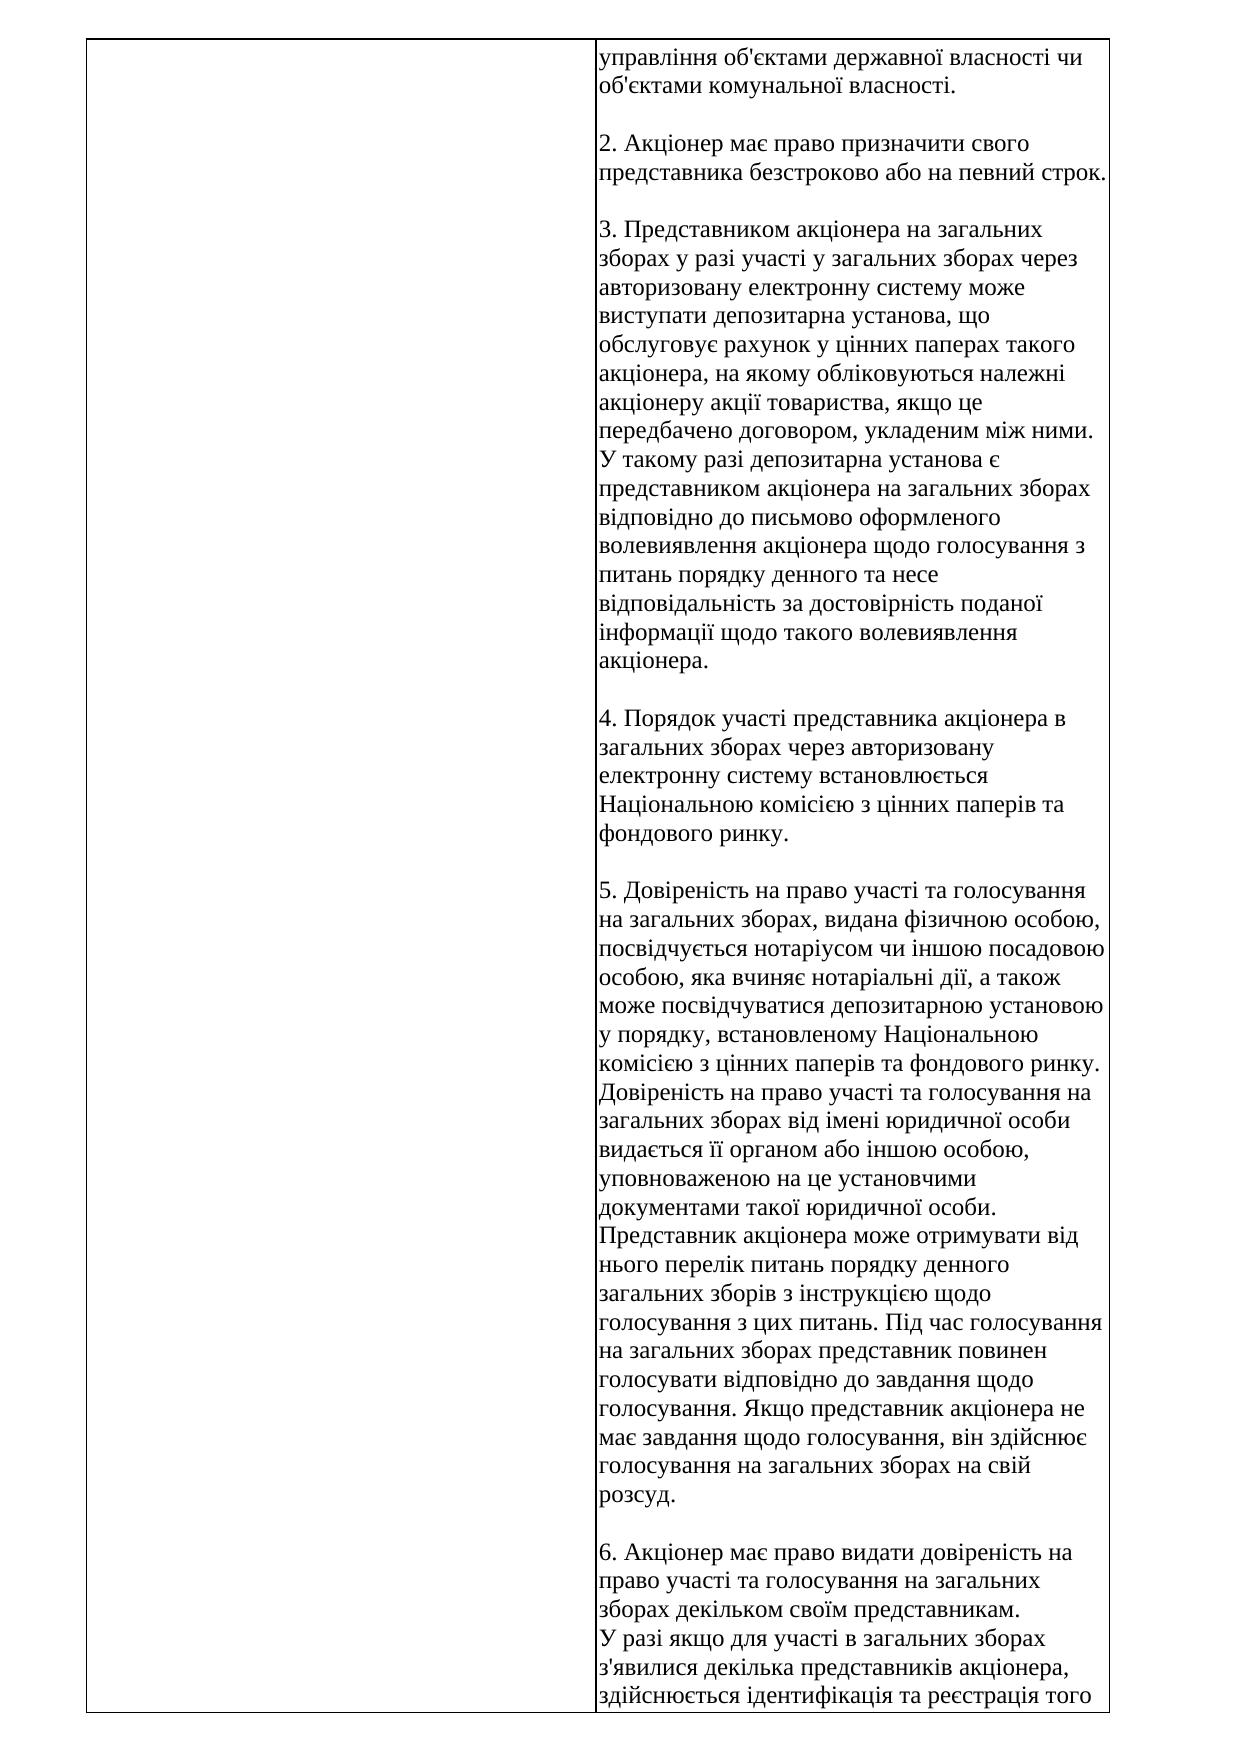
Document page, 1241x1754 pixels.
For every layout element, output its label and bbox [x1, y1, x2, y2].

table_cell [597, 40, 1109, 1711]
table_cell [87, 40, 595, 1711]
